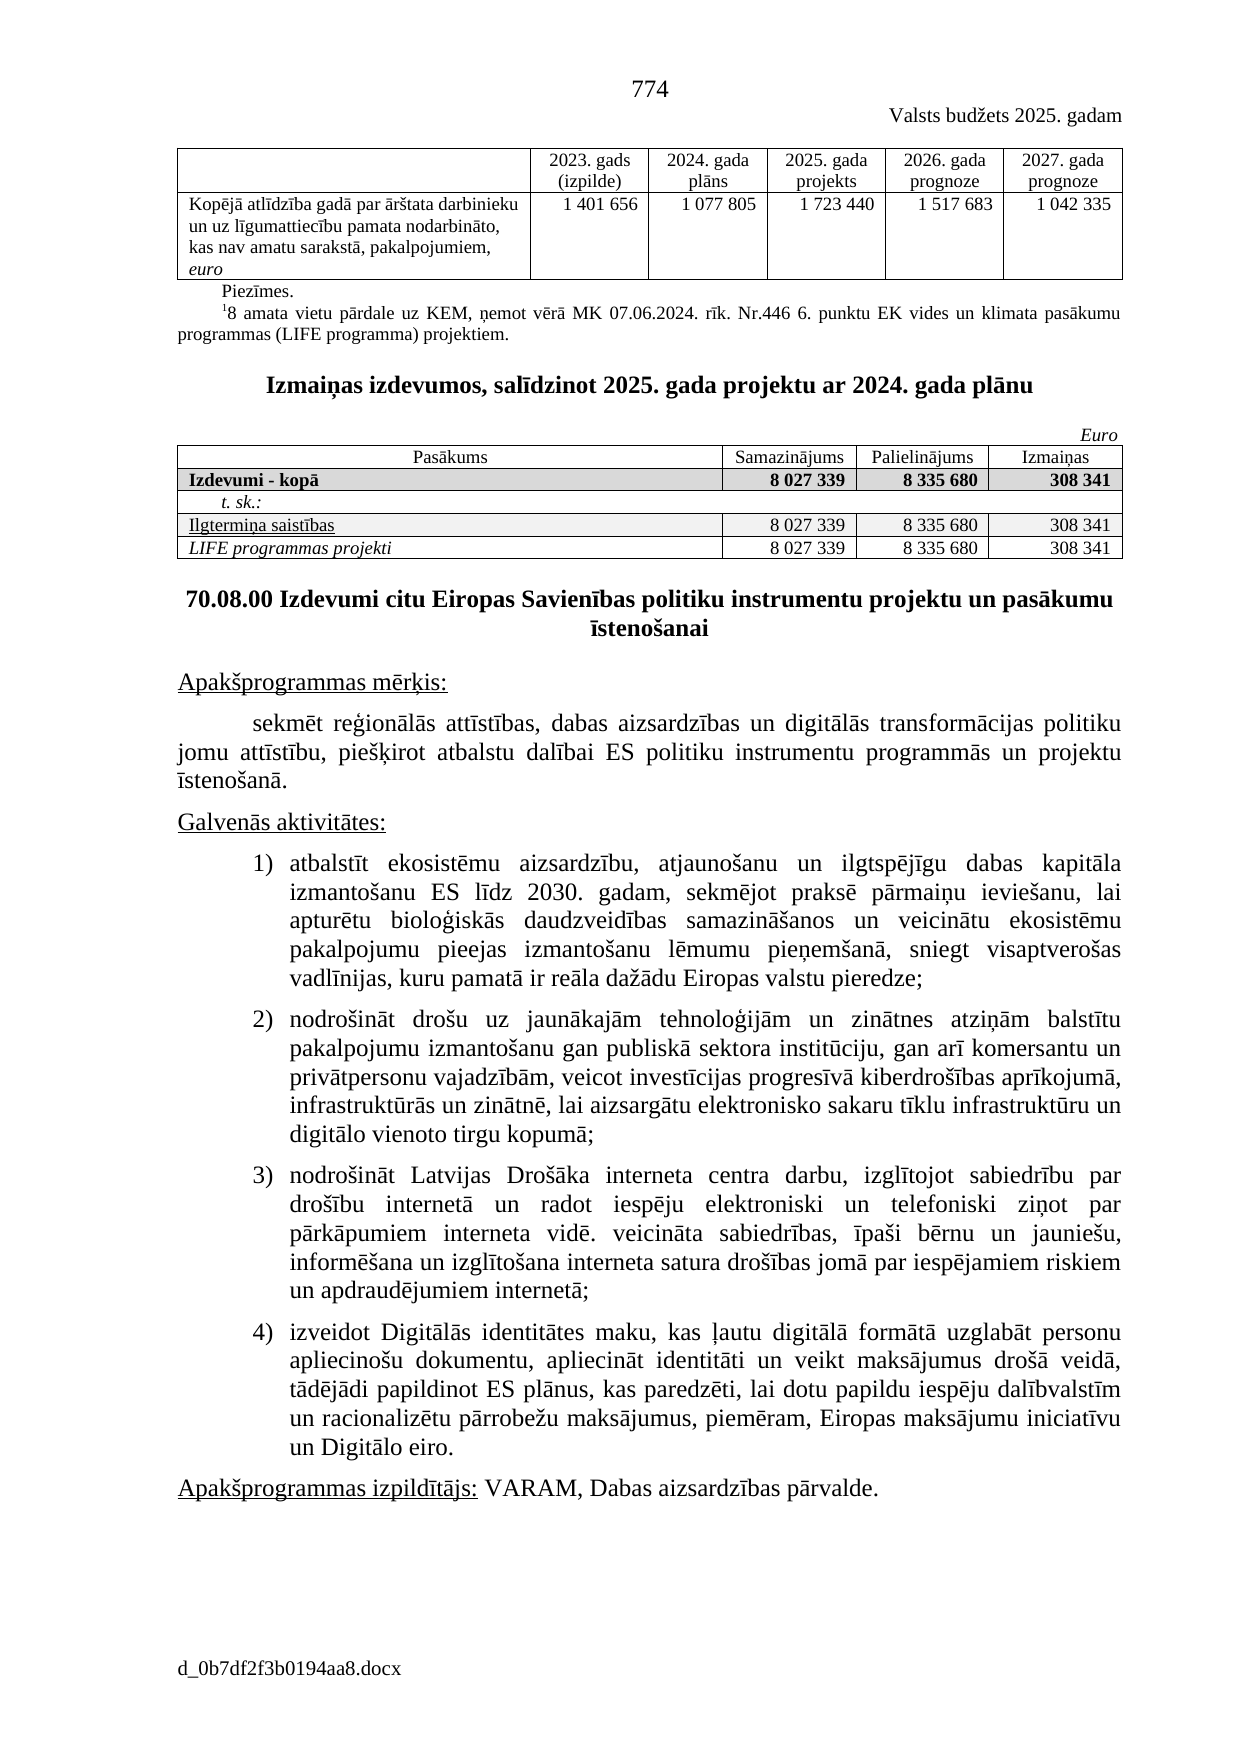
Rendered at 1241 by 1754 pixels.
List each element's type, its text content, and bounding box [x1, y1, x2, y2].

text Apakšprogrammas izpildītājs: VARAM, Dabas aizsardzības pārvalde. [177, 1473, 1122, 1502]
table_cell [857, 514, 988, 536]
list nodrošināt drošu uz jaunākajām tehnoloģijām un zinātnes atziņām balstītu pakalpojumu izmantošanu gan publiskā sektora institūciju, gan arī komersantu un privātpersonu vajadzībām, veicot investīcijas progresīvā kiberdrošības aprīkojumā, infrastruktūrās un zinātnē, lai aizsargātu elektronisko sakaru tīklu infrastruktūru un digitālo vienoto tirgu kopumā; [252, 1004, 1122, 1148]
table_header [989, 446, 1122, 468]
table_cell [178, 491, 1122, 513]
text Euro [1002, 424, 1122, 445]
text sekmēt reģionālās attīstības, dabas aizsardzības un digitālās transformācijas politiku jomu attīstību, piešķirot atbalstu dalībai ES politiku instrumentu programmās un projektu īstenošanā. [177, 708, 1122, 794]
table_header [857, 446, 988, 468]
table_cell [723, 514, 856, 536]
text Izmaiņas izdevumos, salīdzinot 2025. gada projektu ar 2024. gada plānu [177, 370, 1122, 399]
text 18 amata vietu pārdale uz KEM, ņemot vērā MK 07.06.2024. rīk. Nr.446 6. punktu EK vides un klimata pasākumu programmas (LIFE programma) projektiem. [177, 302, 1122, 345]
list Apakšprogrammas mērķis: [177, 667, 1122, 696]
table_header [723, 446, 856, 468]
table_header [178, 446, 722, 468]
list izveidot Digitālās identitātes maku, kas ļautu digitālā formātā uzglabāt personu apliecinošu dokumentu, apliecināt identitāti un veikt maksājumus drošā veidā, tādējādi papildinot ES plānus, kas paredzēti, lai dotu papildu iespēju dalībvalstīm un racionalizētu pārrobežu maksājumus, piemēram, Eiropas maksājumu iniciatīvu un Digitālo eiro. [252, 1317, 1122, 1461]
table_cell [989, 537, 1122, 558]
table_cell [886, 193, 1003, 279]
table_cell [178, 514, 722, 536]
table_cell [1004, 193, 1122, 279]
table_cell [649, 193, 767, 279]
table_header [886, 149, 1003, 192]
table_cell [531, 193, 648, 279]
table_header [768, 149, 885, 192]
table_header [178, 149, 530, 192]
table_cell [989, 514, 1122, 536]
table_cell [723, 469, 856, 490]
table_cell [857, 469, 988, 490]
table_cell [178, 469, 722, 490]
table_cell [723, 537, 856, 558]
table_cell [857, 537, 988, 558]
text 70.08.00 Izdevumi citu Eiropas Savienības politiku instrumentu projektu un pasākumu īstenošanai [177, 584, 1122, 642]
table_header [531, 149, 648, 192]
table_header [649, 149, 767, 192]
list nodrošināt Latvijas Drošāka interneta centra darbu, izglītojot sabiedrību par drošību internetā un radot iespēju elektroniski un telefoniski ziņot par pārkāpumiem interneta vidē. veicināta sabiedrības, īpaši bērnu un jauniešu, informēšana un izglītošana interneta satura drošības jomā par iespējamiem riskiem un apdraudējumiem internetā; [252, 1161, 1122, 1304]
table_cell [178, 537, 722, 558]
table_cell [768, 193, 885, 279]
list atbalstīt ekosistēmu aizsardzību, atjaunošanu un ilgtspējīgu dabas kapitāla izmantošanu ES līdz 2030. gadam, sekmējot praksē pārmaiņu ieviešanu, lai apturētu bioloģiskās daudzveidības samazināšanos un veicinātu ekosistēmu pakalpojumu pieejas izmantošanu lēmumu pieņemšanā, sniegt visaptverošas vadlīnijas, kuru pamatā ir reāla dažādu Eiropas valstu pieredze; [252, 848, 1122, 992]
text Galvenās aktivitātes: [177, 807, 1122, 836]
text Piezīmes. [177, 280, 1122, 302]
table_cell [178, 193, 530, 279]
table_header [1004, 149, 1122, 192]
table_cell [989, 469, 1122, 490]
